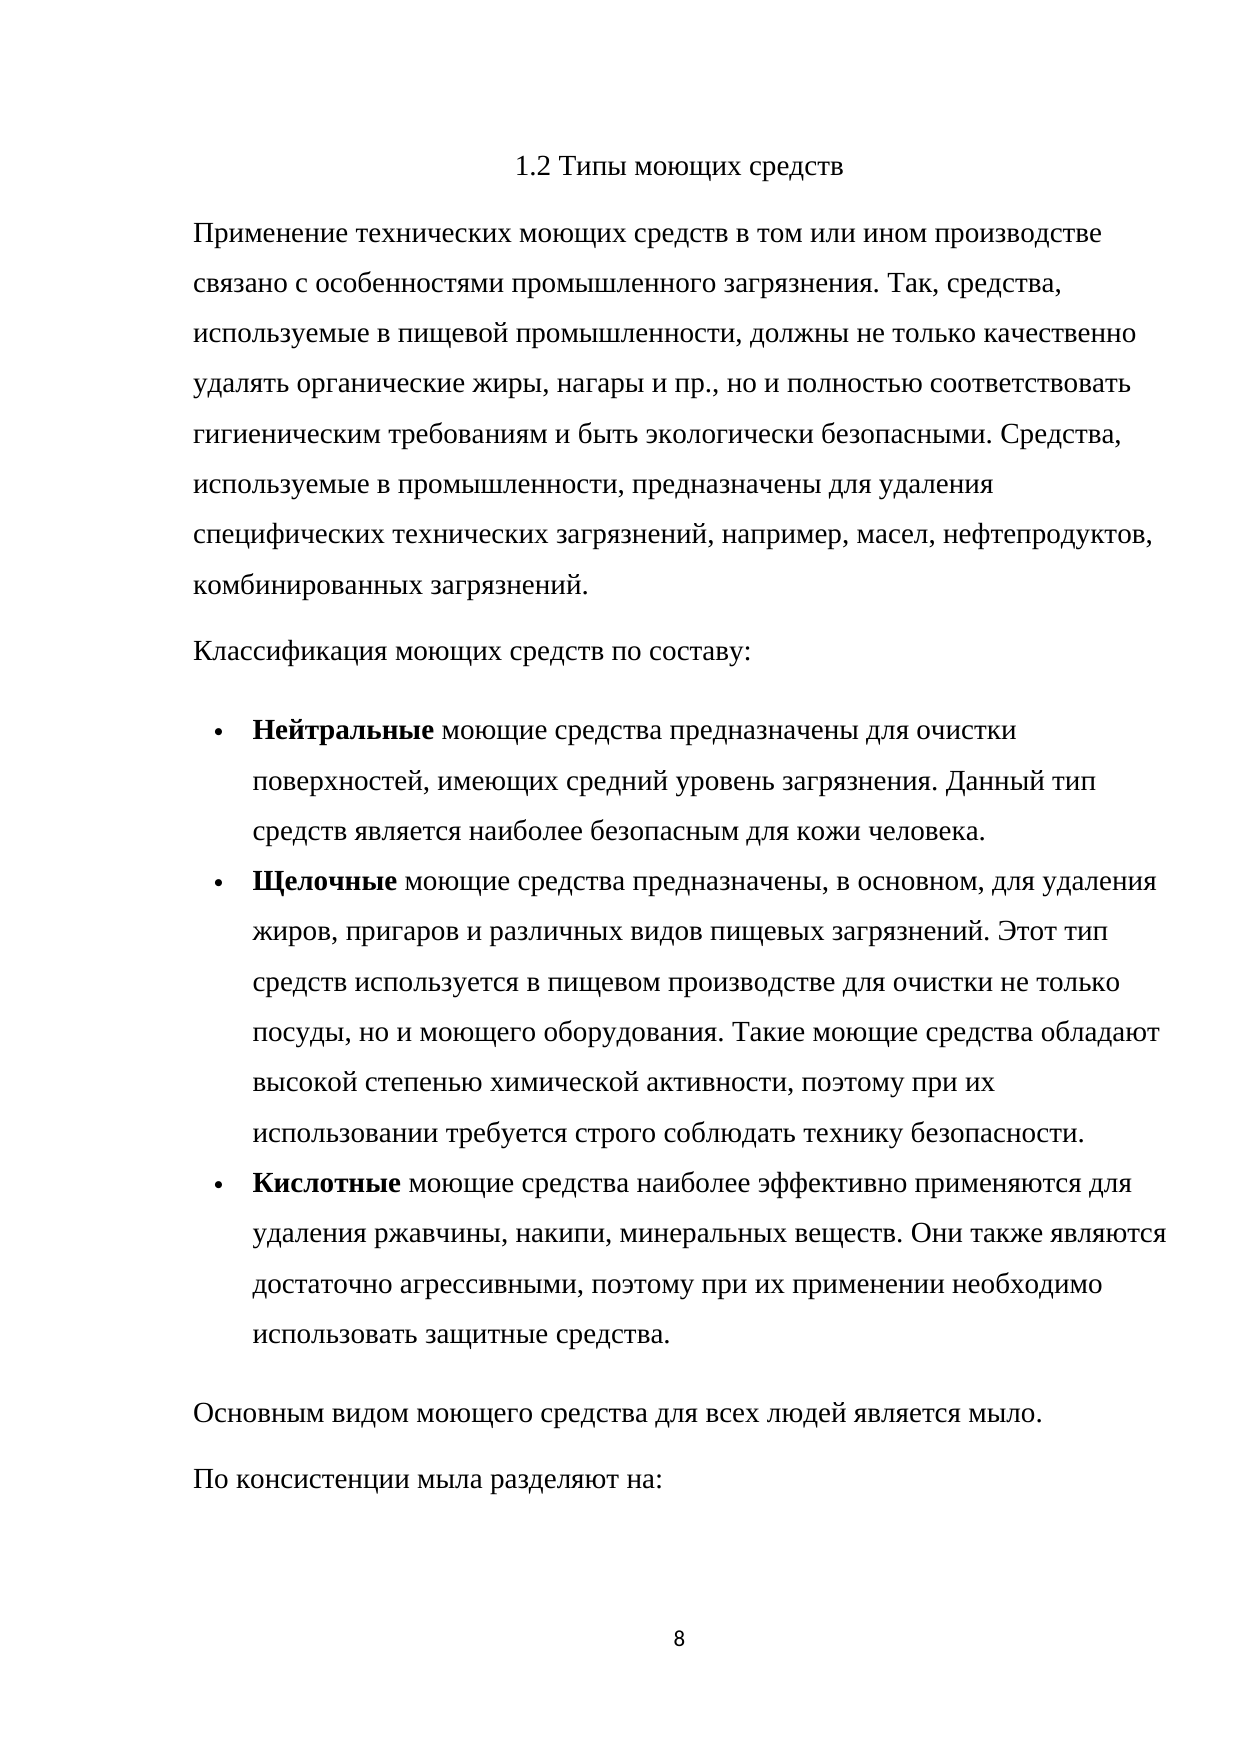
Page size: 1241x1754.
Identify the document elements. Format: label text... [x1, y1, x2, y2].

list Щелочные моющие средства предназначены, в основном, для удаления жиров, пригаров и различных видов пищевых загрязнений. Этот тип средств используется в пищевом производстве для очистки не только посуды, но и моющего оборудования. Такие моющие средства обладают высокой степенью химической активности, поэтому при их использовании требуется строго соблюдать технику безопасности. [215, 863, 1181, 1148]
text По консистенции мыла разделяют на: [193, 1461, 1166, 1495]
text Классификация моющих средств по составу: [193, 633, 1166, 666]
text Применение технических моющих средств в том или ином производстве связано с особенностями промышленного загрязнения. Так, средства, используемые в пищевой промышленности, должны не только качественно удалять органические жиры, нагары и пр., но и полностью соответствовать гигиеническим требованиям и быть экологически безопасными. Средства, используемые в промышленности, предназначены для удаления специфических технических загрязнений, например, масел, нефтепродуктов, комбинированных загрязнений. [193, 215, 1166, 600]
list Нейтральные моющие средства предназначены для очистки поверхностей, имеющих средний уровень загрязнения. Данный тип средств является наиболее безопасным для кожи человека. [215, 712, 1181, 846]
text Основным видом моющего средства для всех людей является мыло. [193, 1396, 1166, 1429]
text 1.2 Типы моющих средств [177, 148, 1181, 181]
list Кислотные моющие средства наиболее эффективно применяются для удаления ржавчины, накипи, минеральных веществ. Они также являются достаточно агрессивными, поэтому при их применении необходимо использовать защитные средства. [215, 1165, 1181, 1349]
